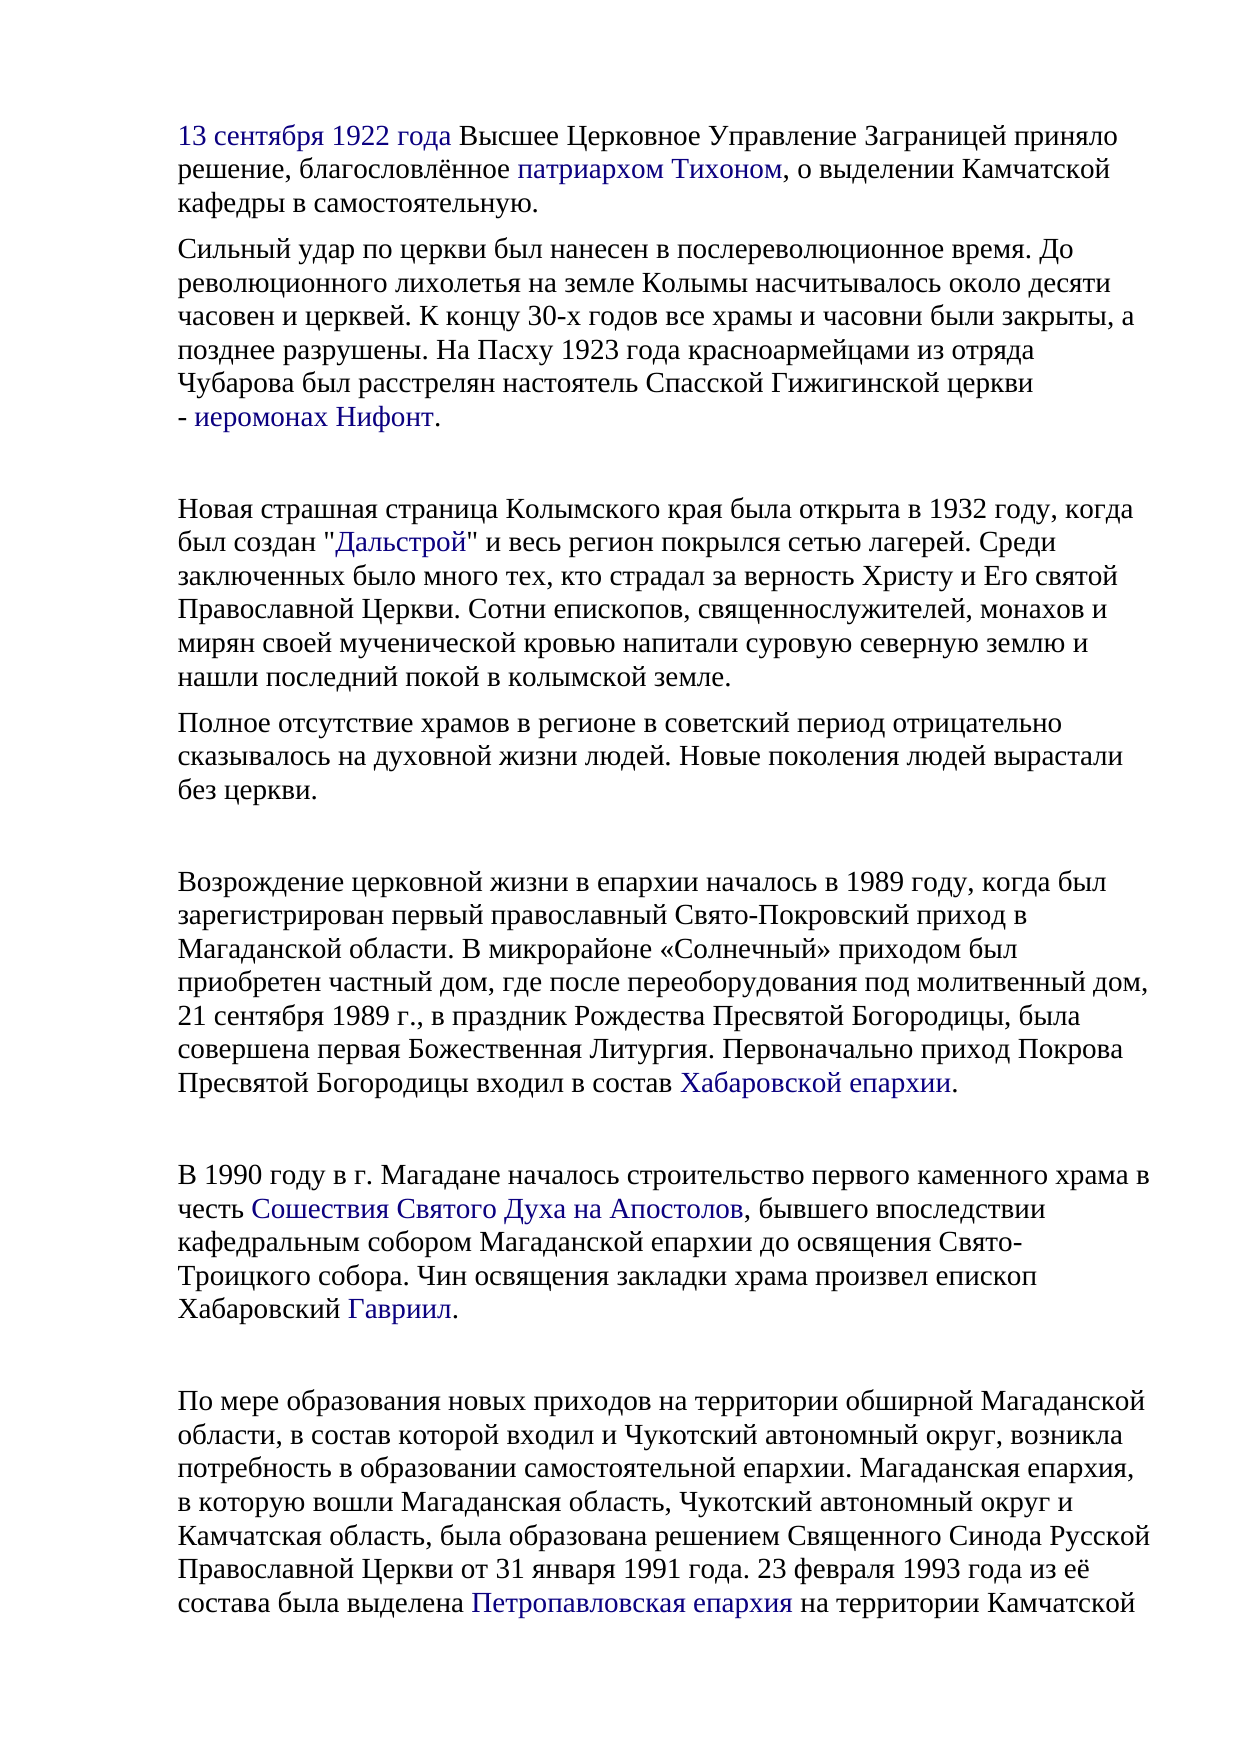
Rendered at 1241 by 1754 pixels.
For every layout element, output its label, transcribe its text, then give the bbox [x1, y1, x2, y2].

text Сильный удар по церкви был нанесен в послереволюционное время. До революционного лихолетья на земле Колымы насчитывалось около десяти часовен и церквей. К концу 30-х годов все храмы и часовни были закрыты, а позднее разрушены. На Пасху 1923 года красноармейцами из отряда Чубарова был расстрелян настоятель Спасской Гижигинской церкви - иеромонах Нифонт. [177, 231, 1152, 432]
text 13 сентября 1922 года Высшее Церковное Управление Заграницей приняло решение, благословлённое патриархом Тихоном, о выделении Камчатской кафедры в самостоятельную. [177, 118, 1152, 219]
text Полное отсутствие храмов в регионе в советский период отрицательно сказывалось на духовной жизни людей. Новые поколения людей вырастали без церкви. [177, 705, 1152, 805]
text Возрождение церковной жизни в епархии началось в 1989 году, когда был зарегистрирован первый православный Свято-Покровский приход в Магаданской области. В микрорайоне «Солнечный» приходом был приобретен частный дом, где после переоборудования под молитвенный дом, 21 сентября 1989 г., в праздник Рождества Пресвятой Богородицы, была совершена первая Божественная Литургия. Первоначально приход Покрова Пресвятой Богородицы входил в состав Хабаровской епархии. [177, 864, 1152, 1099]
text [177, 1383, 1152, 1618]
text В 1990 году в г. Магадане началось строительство первого каменного храма в честь Сошествия Святого Духа на Апостолов, бывшего впоследствии кафедральным собором Магаданской епархии до освящения Свято-Троицкого собора. Чин освящения закладки храма произвел епископ Хабаровский Гавриил. [177, 1157, 1152, 1325]
text Новая страшная страница Колымского края была открыта в 1932 году, когда был создан "Дальстрой" и весь регион покрылся сетью лагерей. Среди заключенных было много тех, кто страдал за верность Христу и Его святой Православной Церкви. Сотни епископов, священнослужителей, монахов и мирян своей мученической кровью напитали суровую северную землю и нашли последний покой в колымской земле. [177, 491, 1152, 692]
